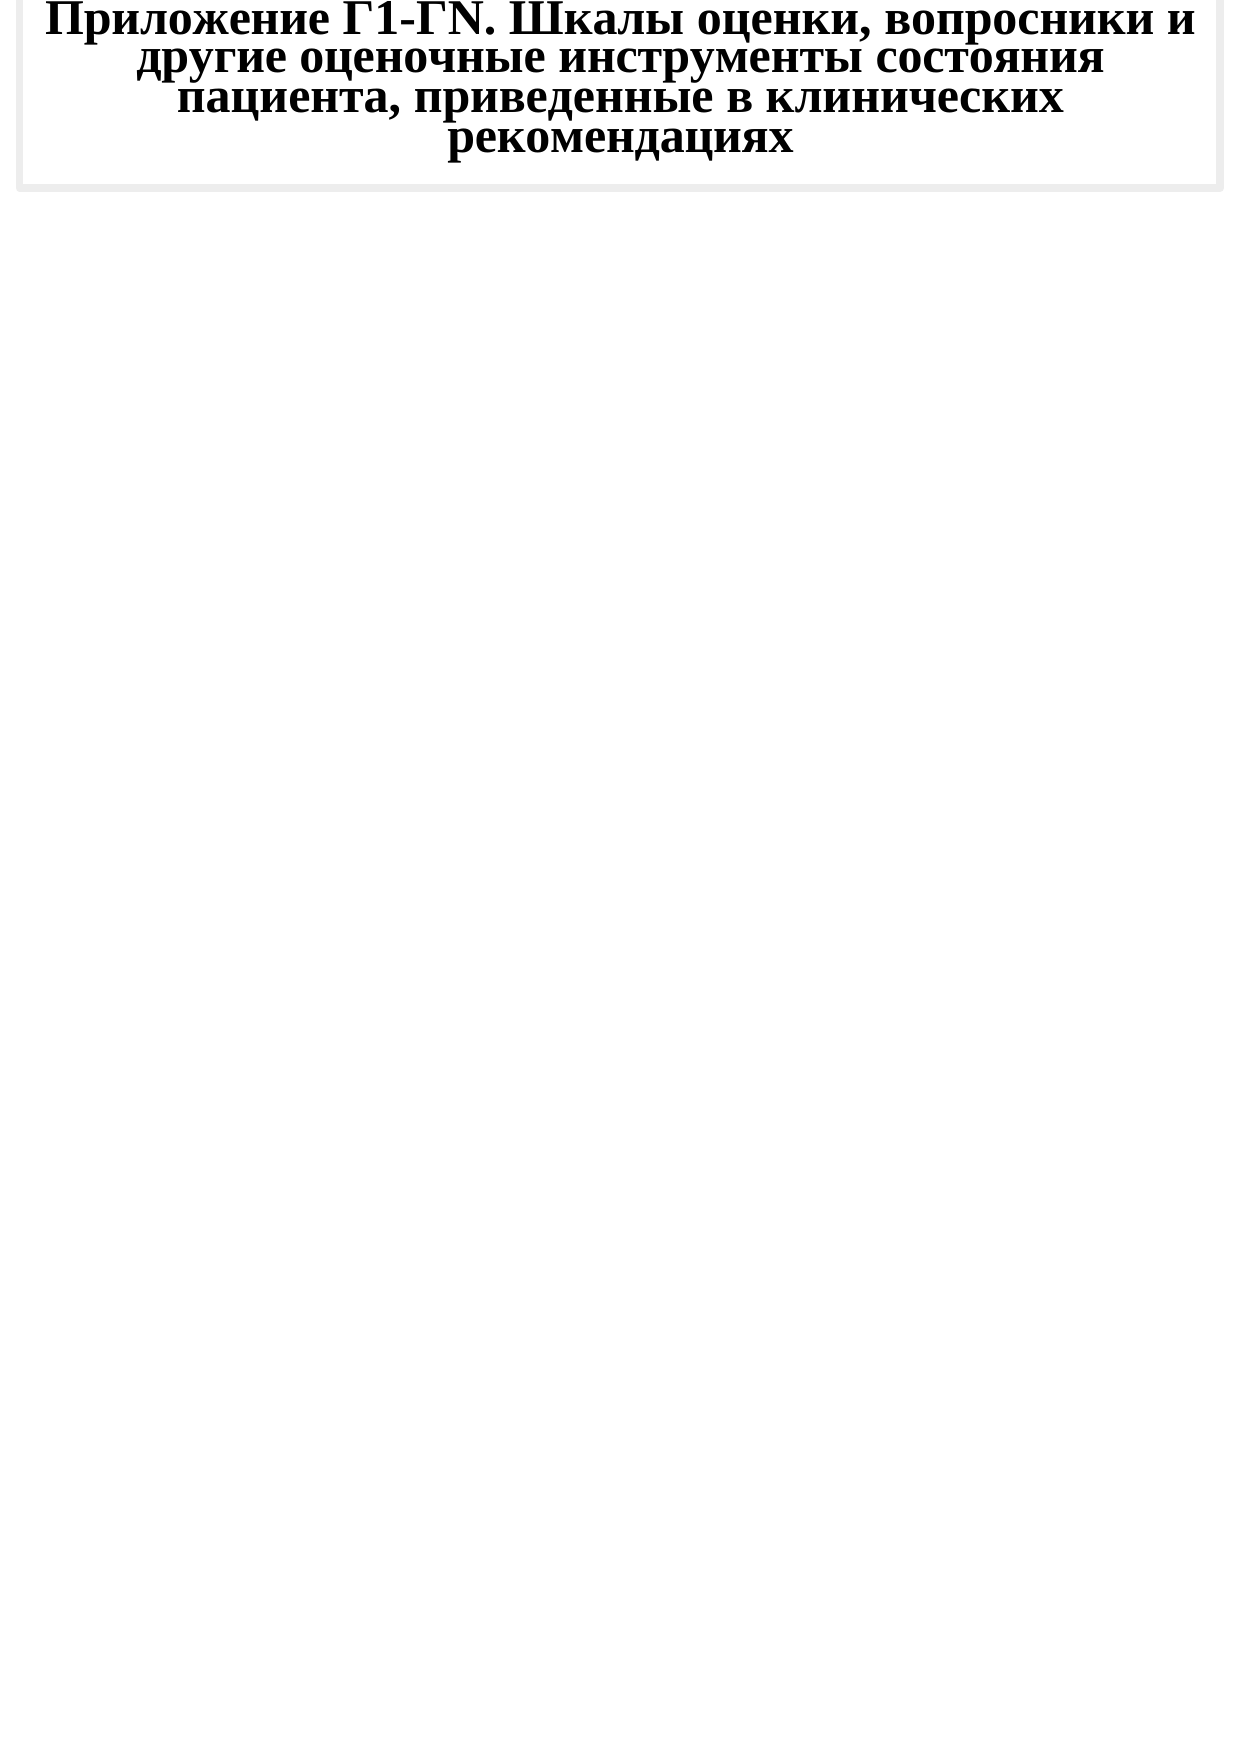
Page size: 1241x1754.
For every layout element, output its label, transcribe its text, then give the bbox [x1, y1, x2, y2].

subtitle Приложение Г1-ГN. Шкалы оценки, вопросники и другие оценочные инструменты состояния пациента, приведенные в клинических рекомендациях [44, 3, 1197, 164]
